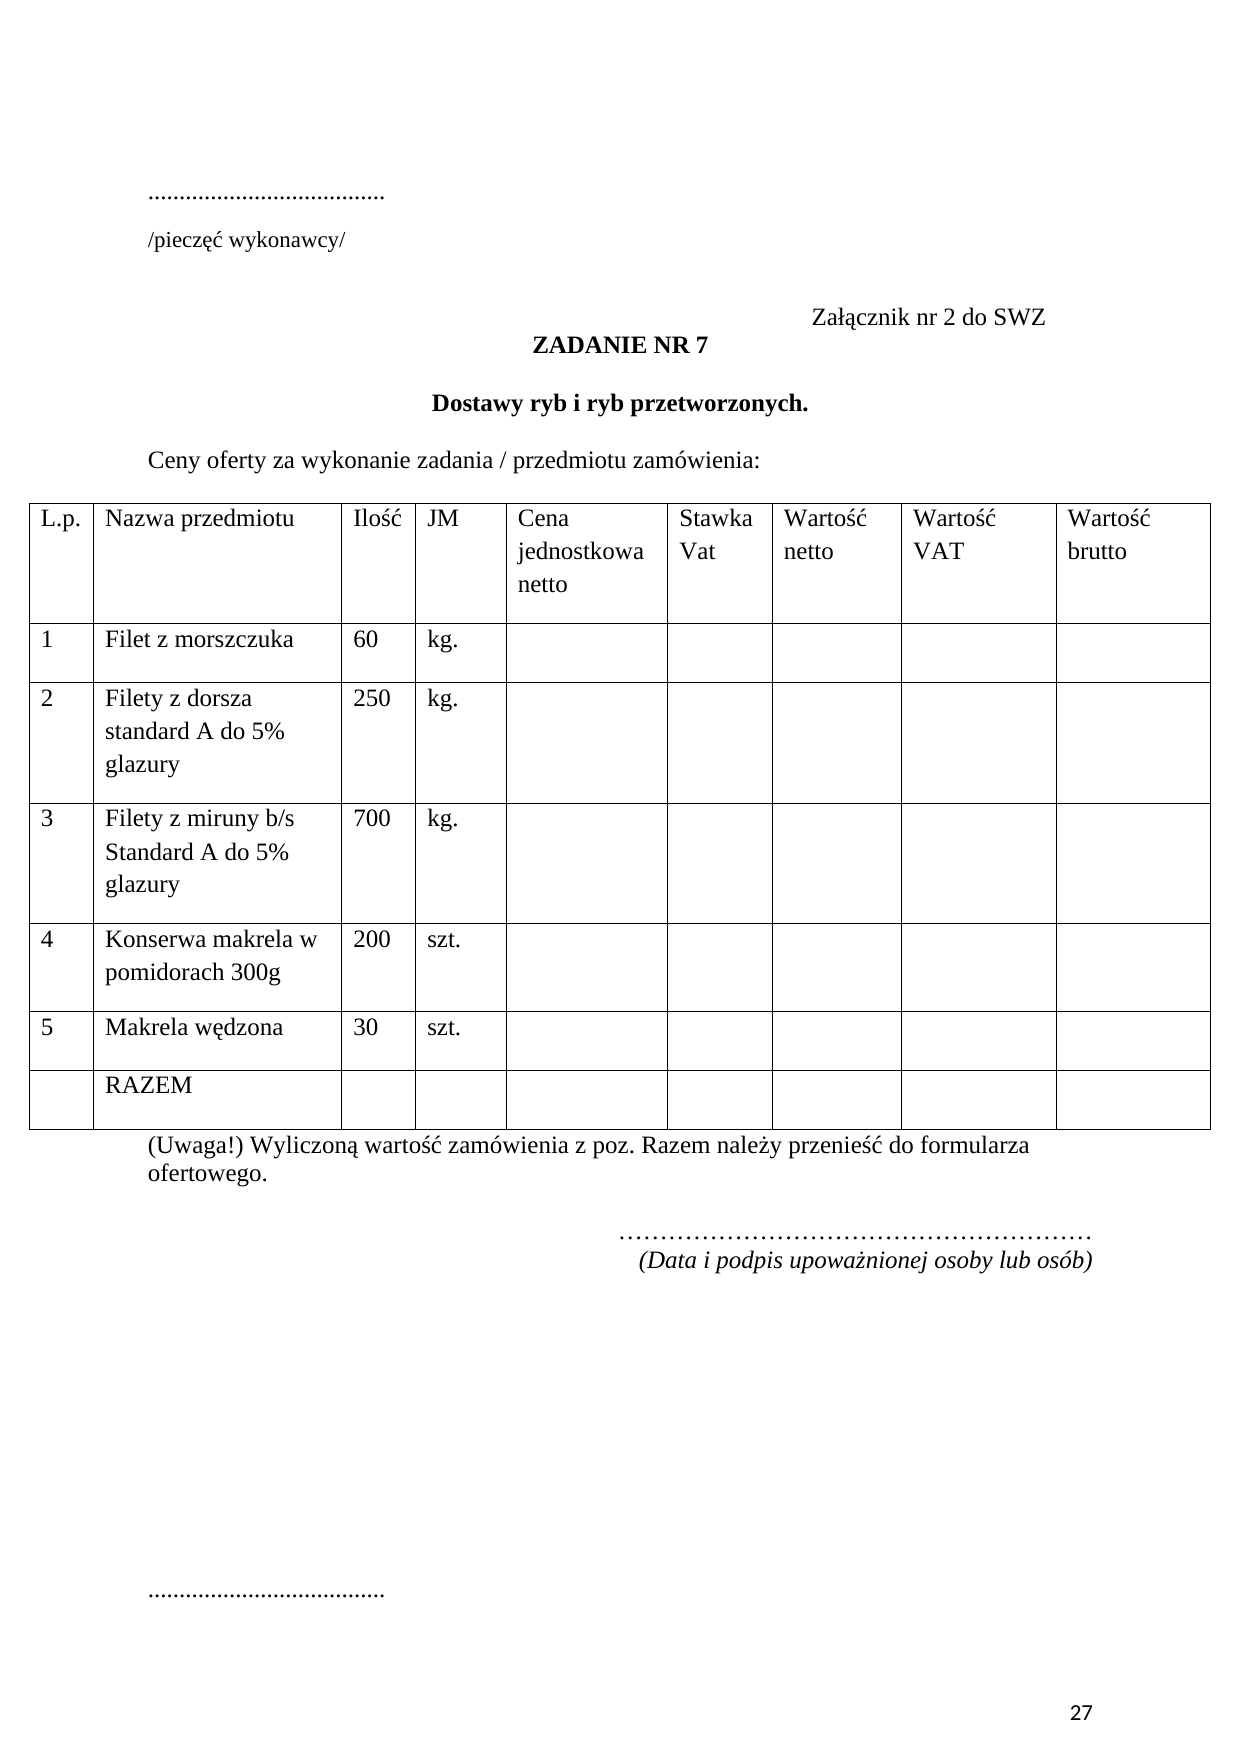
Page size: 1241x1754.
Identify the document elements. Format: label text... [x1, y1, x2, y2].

table_cell [902, 1012, 1056, 1069]
table_cell Filety z miruny b/s Standard A do 5% glazury [94, 804, 341, 923]
table_cell [668, 1012, 772, 1069]
table_cell [902, 624, 1056, 682]
table_cell [1057, 683, 1210, 802]
table_header Ilość [342, 504, 415, 623]
table_cell kg. [416, 683, 506, 802]
table_header Nazwa przedmiotu [94, 504, 341, 623]
table_cell [1057, 624, 1210, 682]
table_cell [902, 1071, 1056, 1129]
table_cell [773, 1012, 901, 1069]
table_cell [668, 924, 772, 1011]
table_header JM [416, 504, 506, 623]
text (Data i podpis upoważnionej osoby lub osób) [148, 1245, 1093, 1273]
table_cell [507, 1071, 667, 1129]
table_cell 60 [342, 624, 415, 682]
text (Uwaga!) Wyliczoną wartość zamówienia z poz. Razem należy przenieść do formularza ofertowego. [148, 1130, 1093, 1187]
table_cell kg. [416, 804, 506, 923]
table_cell szt. [416, 1012, 506, 1069]
table_cell [668, 804, 772, 923]
table_cell 30 [342, 1012, 415, 1069]
table_header Wartość VAT [902, 504, 1056, 623]
text ………………………………………………… [148, 1216, 1093, 1245]
table_cell [507, 624, 667, 682]
table_cell kg. [416, 624, 506, 682]
table_cell Filety z dorsza standard A do 5% glazury [94, 683, 341, 802]
table_cell 250 [342, 683, 415, 802]
table_cell [1057, 924, 1210, 1011]
table_header Wartość brutto [1057, 504, 1210, 623]
table_cell [342, 1071, 415, 1129]
table_cell [1057, 804, 1210, 923]
table_cell [902, 924, 1056, 1011]
table_cell [902, 804, 1056, 923]
table_cell Konserwa makrela w pomidorach 300g [94, 924, 341, 1011]
table_cell [507, 1012, 667, 1069]
table_cell [773, 924, 901, 1011]
table_cell [416, 1071, 506, 1129]
text Załącznik nr 2 do SWZ [738, 302, 1093, 331]
table_cell [507, 804, 667, 923]
table_cell [1057, 1071, 1210, 1129]
text /pieczęć wykonawcy/ [148, 226, 1093, 252]
text Dostawy ryb i ryb przetworzonych. [148, 388, 1093, 417]
table_cell 200 [342, 924, 415, 1011]
table_cell Makrela wędzona [94, 1012, 341, 1069]
table_cell [773, 624, 901, 682]
table_cell [773, 683, 901, 802]
table_cell szt. [416, 924, 506, 1011]
table_cell 3 [30, 804, 93, 923]
table_cell RAZEM [94, 1071, 341, 1129]
table_cell [668, 1071, 772, 1129]
table_cell [773, 1071, 901, 1129]
table_cell [668, 683, 772, 802]
text Ceny oferty za wykonanie zadania / przedmiotu zamówienia: [148, 446, 1093, 474]
table_cell 4 [30, 924, 93, 1011]
table_cell [668, 624, 772, 682]
text ...................................... [148, 1574, 1093, 1603]
table_header Stawka Vat [668, 504, 772, 623]
table_header Cena jednostkowa netto [507, 504, 667, 623]
table_header L.p. [30, 504, 93, 623]
table_cell [1057, 1012, 1210, 1069]
table_cell 700 [342, 804, 415, 923]
text ZADANIE NR 7 [148, 331, 1093, 359]
table_header Wartość netto [773, 504, 901, 623]
table_cell [902, 683, 1056, 802]
table_cell [507, 683, 667, 802]
table_cell 5 [30, 1012, 93, 1069]
table_cell 2 [30, 683, 93, 802]
table_cell Filet z morszczuka [94, 624, 341, 682]
table_cell [30, 1071, 93, 1129]
table_cell 1 [30, 624, 93, 682]
text ...................................... [148, 176, 1093, 205]
table_cell [773, 804, 901, 923]
table_cell [507, 924, 667, 1011]
